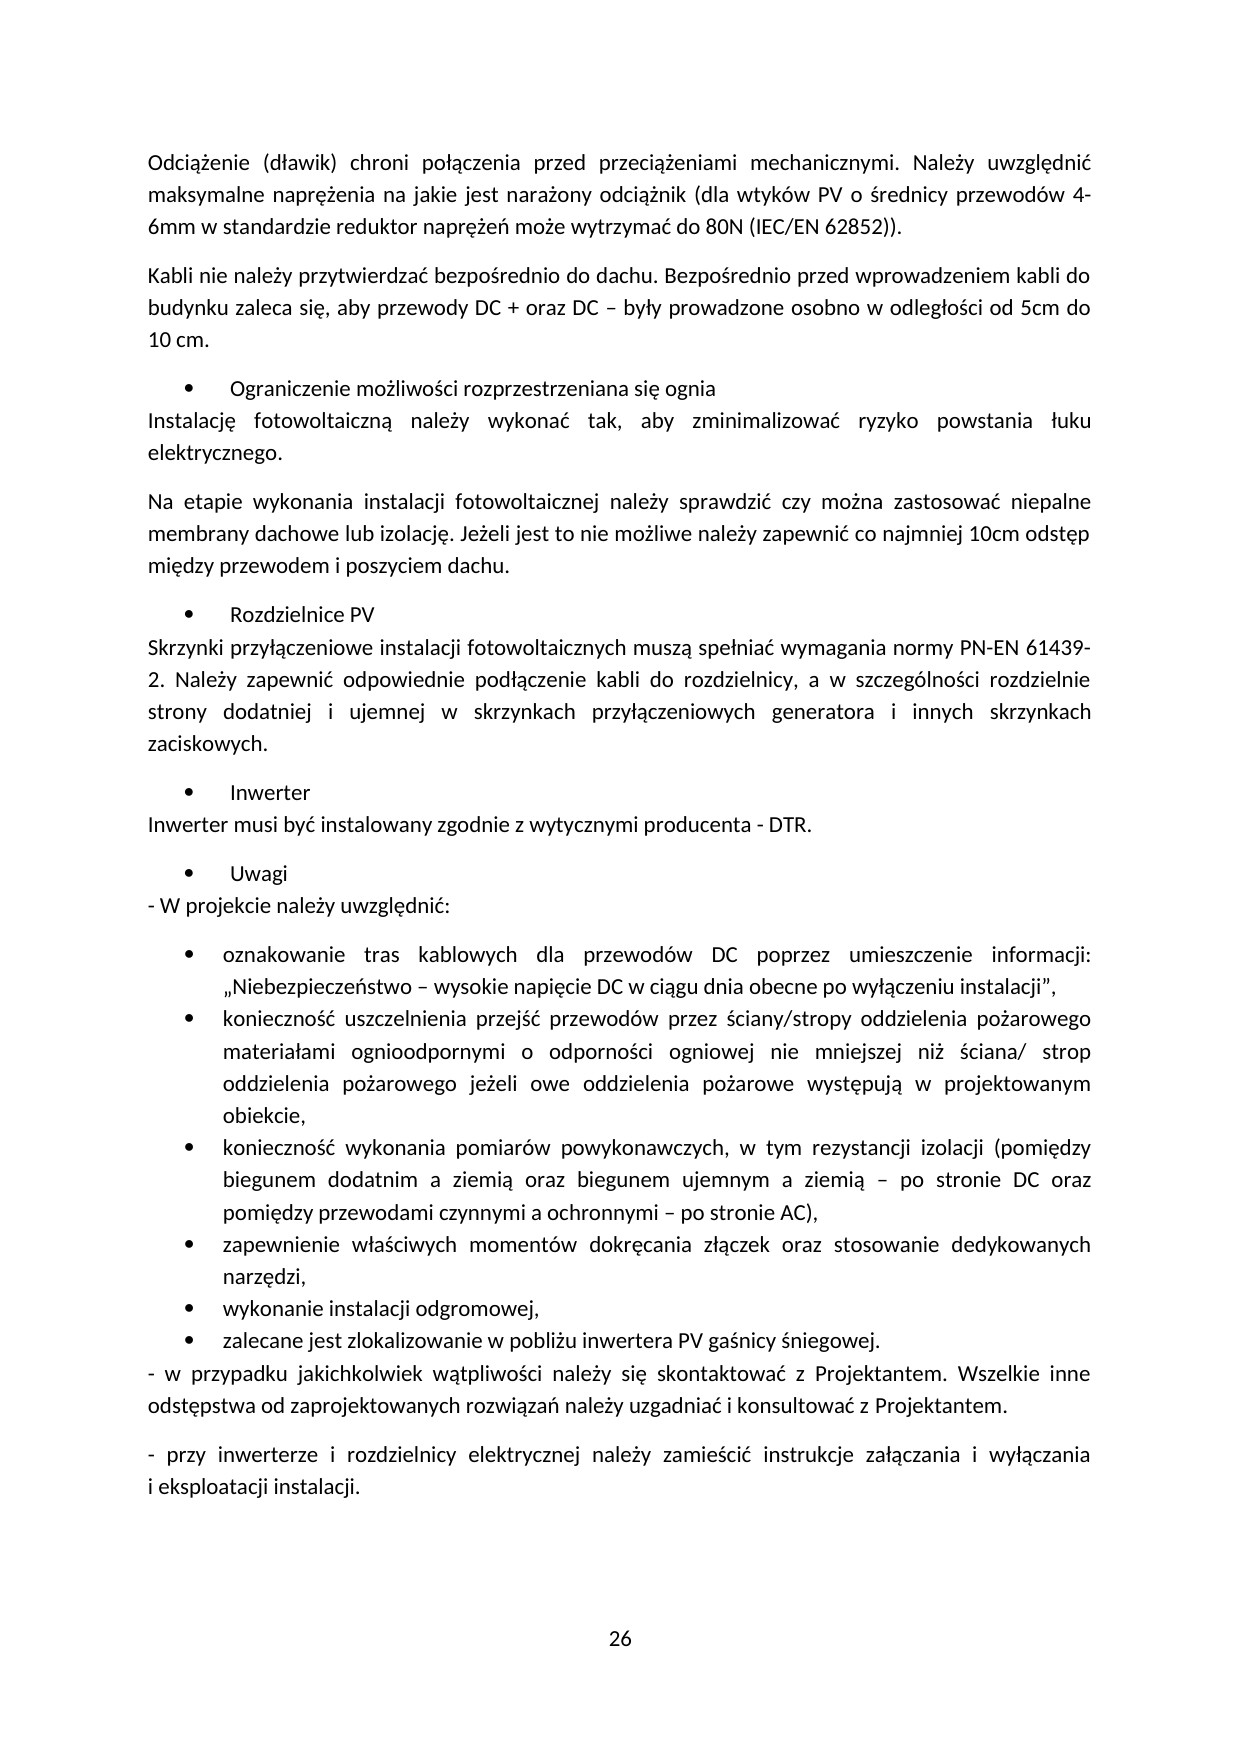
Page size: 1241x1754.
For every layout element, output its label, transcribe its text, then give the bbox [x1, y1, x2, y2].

list Uwagi [185, 859, 1093, 887]
text - W projekcie należy uwzględnić: [148, 891, 1093, 919]
list wykonanie instalacji odgromowej, [185, 1294, 1093, 1322]
text Skrzynki przyłączeniowe instalacji fotowoltaicznych muszą spełniać wymagania normy PN-EN 61439-2. Należy zapewnić odpowiednie podłączenie kabli do rozdzielnicy, a w szczególności rozdzielnie strony dodatniej i ujemnej w skrzynkach przyłączeniowych generatora i innych skrzynkach zaciskowych. [148, 633, 1093, 757]
list Inwerter [185, 778, 1093, 806]
text Kabli nie należy przytwierdzać bezpośrednio do dachu. Bezpośrednio przed wprowadzeniem kabli do budynku zaleca się, aby przewody DC + oraz DC – były prowadzone osobno w odległości od 5cm do 10 cm. [148, 261, 1093, 353]
text - przy inwerterze i rozdzielnicy elektrycznej należy zamieścić instrukcje załączania i wyłączania i eksploatacji instalacji. [148, 1440, 1093, 1500]
text - w przypadku jakichkolwiek wątpliwości należy się skontaktować z Projektantem. Wszelkie inne odstępstwa od zaprojektowanych rozwiązań należy uzgadniać i konsultować z Projektantem. [148, 1359, 1093, 1419]
list konieczność uszczelnienia przejść przewodów przez ściany/stropy oddzielenia pożarowego materiałami ognioodpornymi o odporności ogniowej nie mniejszej niż ściana/ strop oddzielenia pożarowego jeżeli owe oddzielenia pożarowe występują w projektowanym obiekcie, [185, 1004, 1093, 1129]
list oznakowanie tras kablowych dla przewodów DC poprzez umieszczenie informacji: „Niebezpieczeństwo – wysokie napięcie DC w ciągu dnia obecne po wyłączeniu instalacji”, [185, 940, 1093, 1000]
list zapewnienie właściwych momentów dokręcania złączek oraz stosowanie dedykowanych narzędzi, [185, 1230, 1093, 1290]
list konieczność wykonania pomiarów powykonawczych, w tym rezystancji izolacji (pomiędzy biegunem dodatnim a ziemią oraz biegunem ujemnym a ziemią – po stronie DC oraz pomiędzy przewodami czynnymi a ochronnymi – po stronie AC), [185, 1133, 1093, 1226]
list Ograniczenie możliwości rozprzestrzeniana się ognia [185, 374, 1093, 402]
list Rozdzielnice PV [185, 601, 1093, 628]
list zalecane jest zlokalizowanie w pobliżu inwertera PV gaśnicy śniegowej. [185, 1326, 1093, 1354]
text Inwerter musi być instalowany zgodnie z wytycznymi producenta - DTR. [148, 810, 1093, 838]
text Na etapie wykonania instalacji fotowoltaicznej należy sprawdzić czy można zastosować niepalne membrany dachowe lub izolację. Jeżeli jest to nie możliwe należy zapewnić co najmniej 10cm odstęp między przewodem i poszyciem dachu. [148, 487, 1093, 580]
text Odciążenie (dławik) chroni połączenia przed przeciążeniami mechanicznymi. Należy uwzględnić maksymalne naprężenia na jakie jest narażony odciążnik (dla wtyków PV o średnicy przewodów 4-6mm w standardzie reduktor naprężeń może wytrzymać do 80N (IEC/EN 62852)). [148, 148, 1093, 240]
text Instalację fotowoltaiczną należy wykonać tak, aby zminimalizować ryzyko powstania łuku elektrycznego. [148, 406, 1093, 466]
